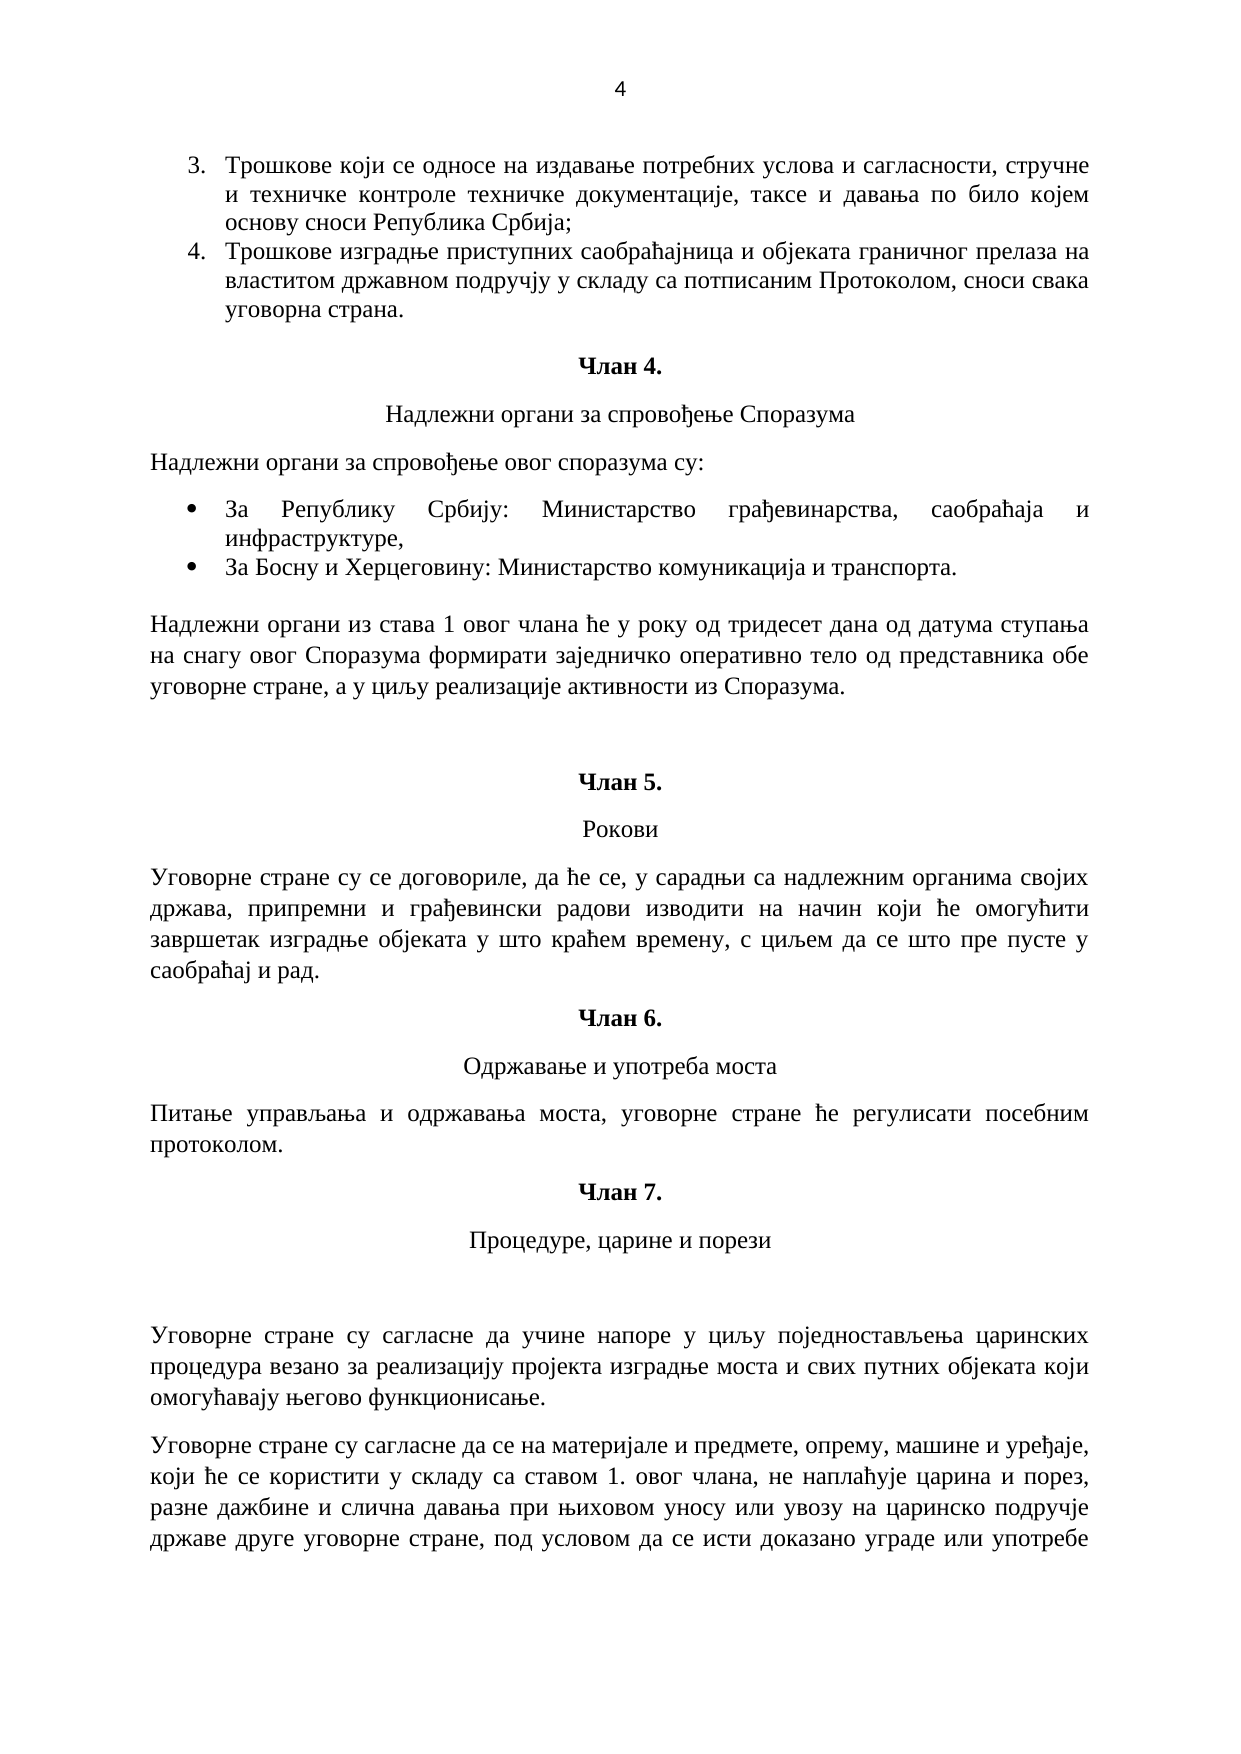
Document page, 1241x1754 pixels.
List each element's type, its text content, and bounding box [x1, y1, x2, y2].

text Одржавање и употреба моста [150, 1051, 1090, 1079]
list За Републику Србију: Министарство грађевинарства, саобраћаја и инфраструктуре, [187, 494, 1090, 552]
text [150, 1430, 1090, 1552]
list Трошкове изградње приступних саобраћајница и објеката граничног прелаза на властитом државном подручју у складу са потписаним Протоколом, сноси свака уговорна страна. [187, 236, 1090, 322]
text Питање управљања и одржавања моста, уговорне стране ће регулисати посебним протоколом. [150, 1098, 1090, 1158]
text Рокови [150, 814, 1090, 843]
text Надлежни органи за спровођење овог споразума су: [150, 447, 1090, 475]
text Члан 6. [150, 1003, 1090, 1032]
text Члан 4. [150, 351, 1090, 380]
text Надлежни органи за спровођење Споразума [150, 399, 1090, 428]
list Трошкове који се односе на издавање потребних услова и сагласности, стручне и техничке контроле техничке документације, таксе и давања по било којем основу сноси Република Србија; [187, 150, 1090, 236]
text Надлежни органи из става 1 овог члана ће у року од тридесет дана од датума ступања на снагу овог Споразума формирати заједничко оперативно тело од представника обе уговорне стране, а у циљу реализације активности из Споразума. [150, 609, 1090, 700]
list За Босну и Херцеговину: Министарство комуникација и транспорта. [187, 552, 1090, 581]
text Уговорне стране су се договориле, да ће се, у сарадњи са надлежним органима својих држава, припремни и грађевински радови изводити на начин који ће омогућити завршетак изградње објеката у што краћем времену, с циљем да се што пре пусте у саобраћај и рад. [150, 862, 1090, 984]
text Члан 7. [150, 1177, 1090, 1206]
text Члан 5. [150, 767, 1090, 796]
text Процедуре, царине и порези [150, 1225, 1090, 1254]
text Уговорне стране су сагласне да учине напоре у циљу поједностављења царинских процедура везано за реализацију пројекта изградње моста и свих путних објеката који омогућавају његово функционисање. [150, 1320, 1090, 1411]
